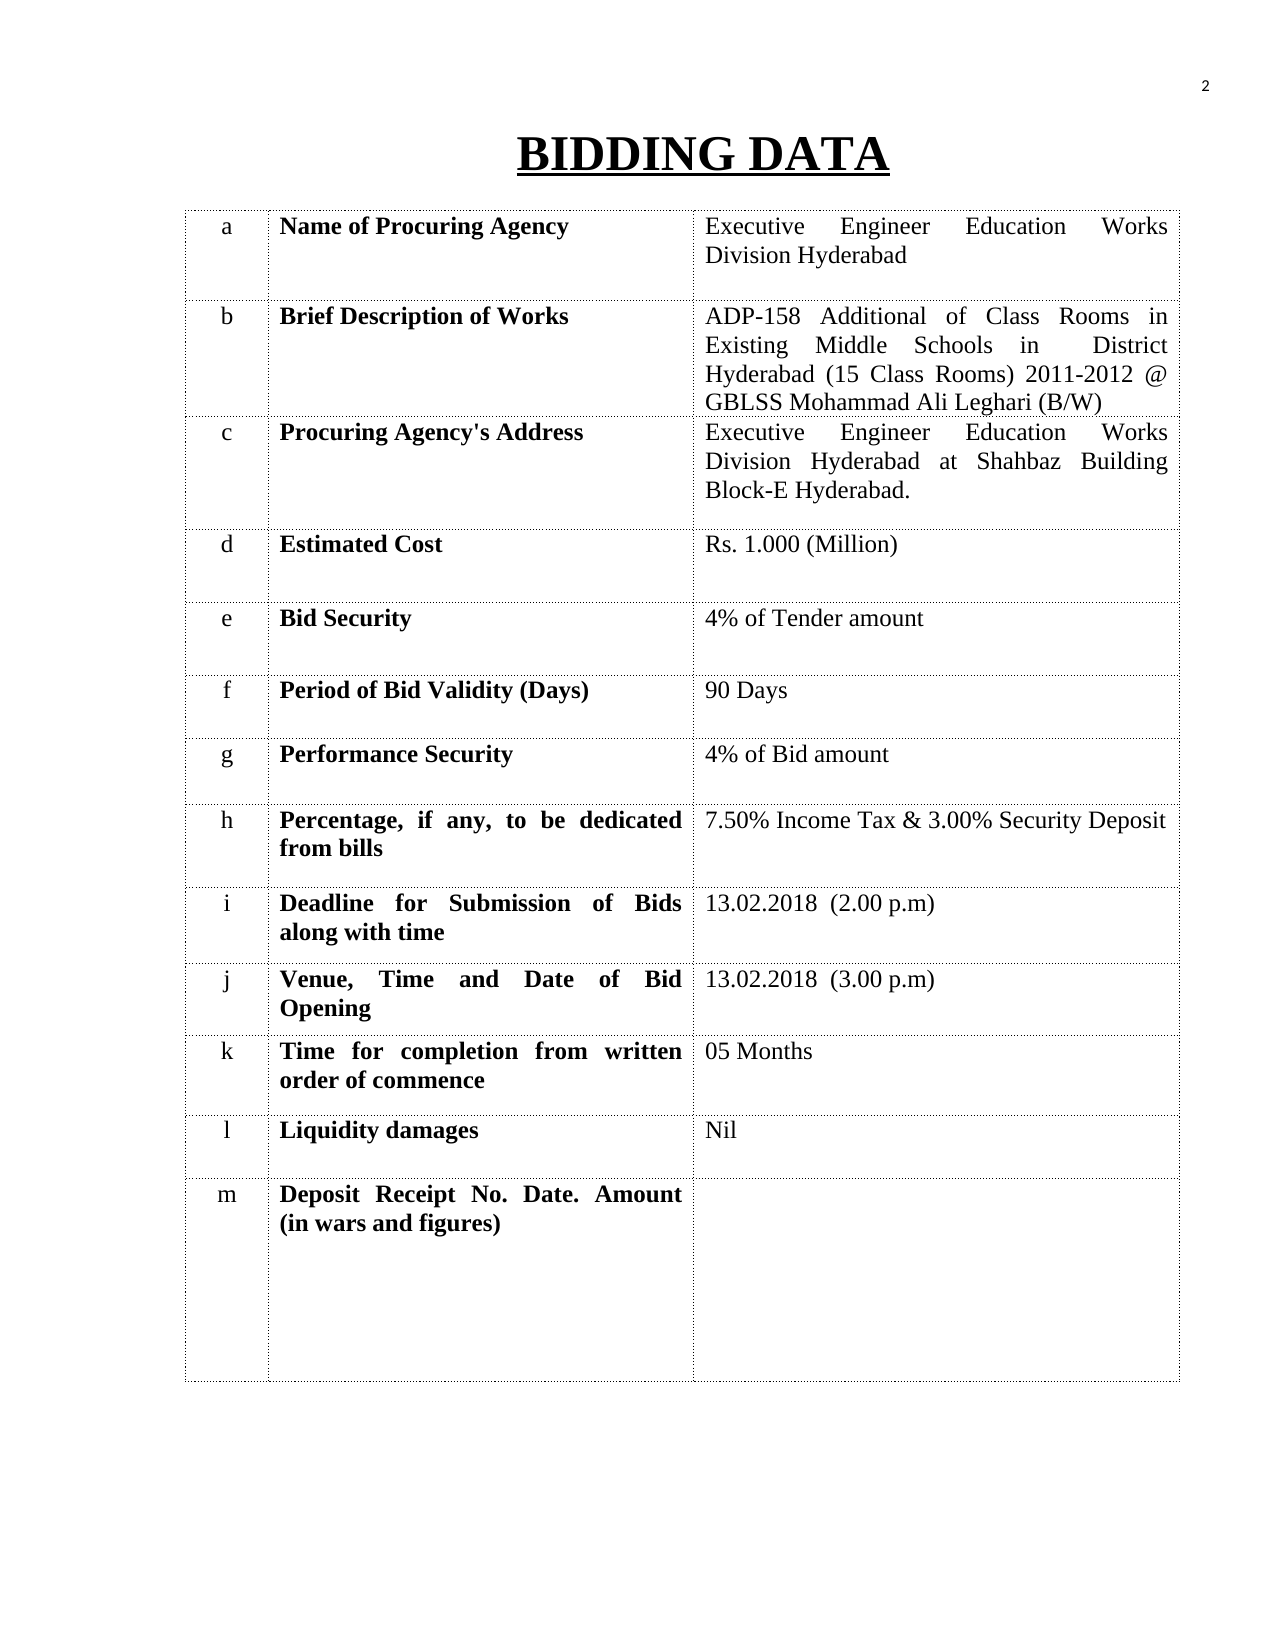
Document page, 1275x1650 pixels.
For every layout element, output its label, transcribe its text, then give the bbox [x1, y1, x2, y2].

table_cell g [186, 738, 268, 804]
table_cell Nil [694, 1115, 1179, 1178]
table_cell k [186, 1035, 268, 1114]
table_cell e [186, 602, 268, 674]
table_cell Period of Bid Validity (Days) [268, 675, 694, 738]
table_cell Time for completion from written order of commence [268, 1035, 694, 1114]
table_cell Brief Description of Works [268, 300, 694, 416]
text BIDDING DATA [197, 123, 1209, 181]
table_cell Estimated Cost [268, 529, 694, 602]
table_cell m [186, 1178, 268, 1381]
table_cell Performance Security [268, 738, 694, 804]
table_cell i [186, 887, 268, 963]
table_cell 4% of Tender amount [694, 602, 1179, 674]
table_cell Rs. 1.000 (Million) [694, 529, 1179, 602]
table_cell Venue, Time and Date of Bid Opening [268, 963, 694, 1035]
table_header a [186, 210, 268, 300]
table_cell 05 Months [694, 1035, 1179, 1114]
table_cell 13.02.2018 (3.00 p.m) [694, 963, 1179, 1035]
table_cell 7.50% Income Tax & 3.00% Security Deposit [694, 804, 1179, 887]
table_cell ADP-158 Additional of Class Rooms in Existing Middle Schools in District Hyderabad (15 Class Rooms) 2011-2012 @ GBLSS Mohammad Ali Leghari (B/W) [694, 300, 1179, 416]
table_header Executive Engineer Education Works Division Hyderabad [694, 210, 1179, 300]
table_cell b [186, 300, 268, 416]
table_cell Procuring Agency's Address [268, 416, 694, 528]
table_cell Bid Security [268, 602, 694, 674]
table_cell 4% of Bid amount [694, 738, 1179, 804]
table_cell 90 Days [694, 675, 1179, 738]
table_cell j [186, 963, 268, 1035]
table_cell l [186, 1115, 268, 1178]
table_cell c [186, 416, 268, 528]
table_cell Deposit Receipt No. Date. Amount (in wars and figures) [268, 1178, 694, 1381]
table_cell Executive Engineer Education Works Division Hyderabad at Shahbaz Building Block-E Hyderabad. [694, 416, 1179, 528]
table_cell Percentage, if any, to be dedicated from bills [268, 804, 694, 887]
table_cell Deadline for Submission of Bids along with time [268, 887, 694, 963]
table_cell d [186, 529, 268, 602]
table_cell [694, 1178, 1179, 1381]
table_cell Liquidity damages [268, 1115, 694, 1178]
table_header Name of Procuring Agency [268, 210, 694, 300]
table_cell f [186, 675, 268, 738]
table_cell 13.02.2018 (2.00 p.m) [694, 887, 1179, 963]
table_cell h [186, 804, 268, 887]
